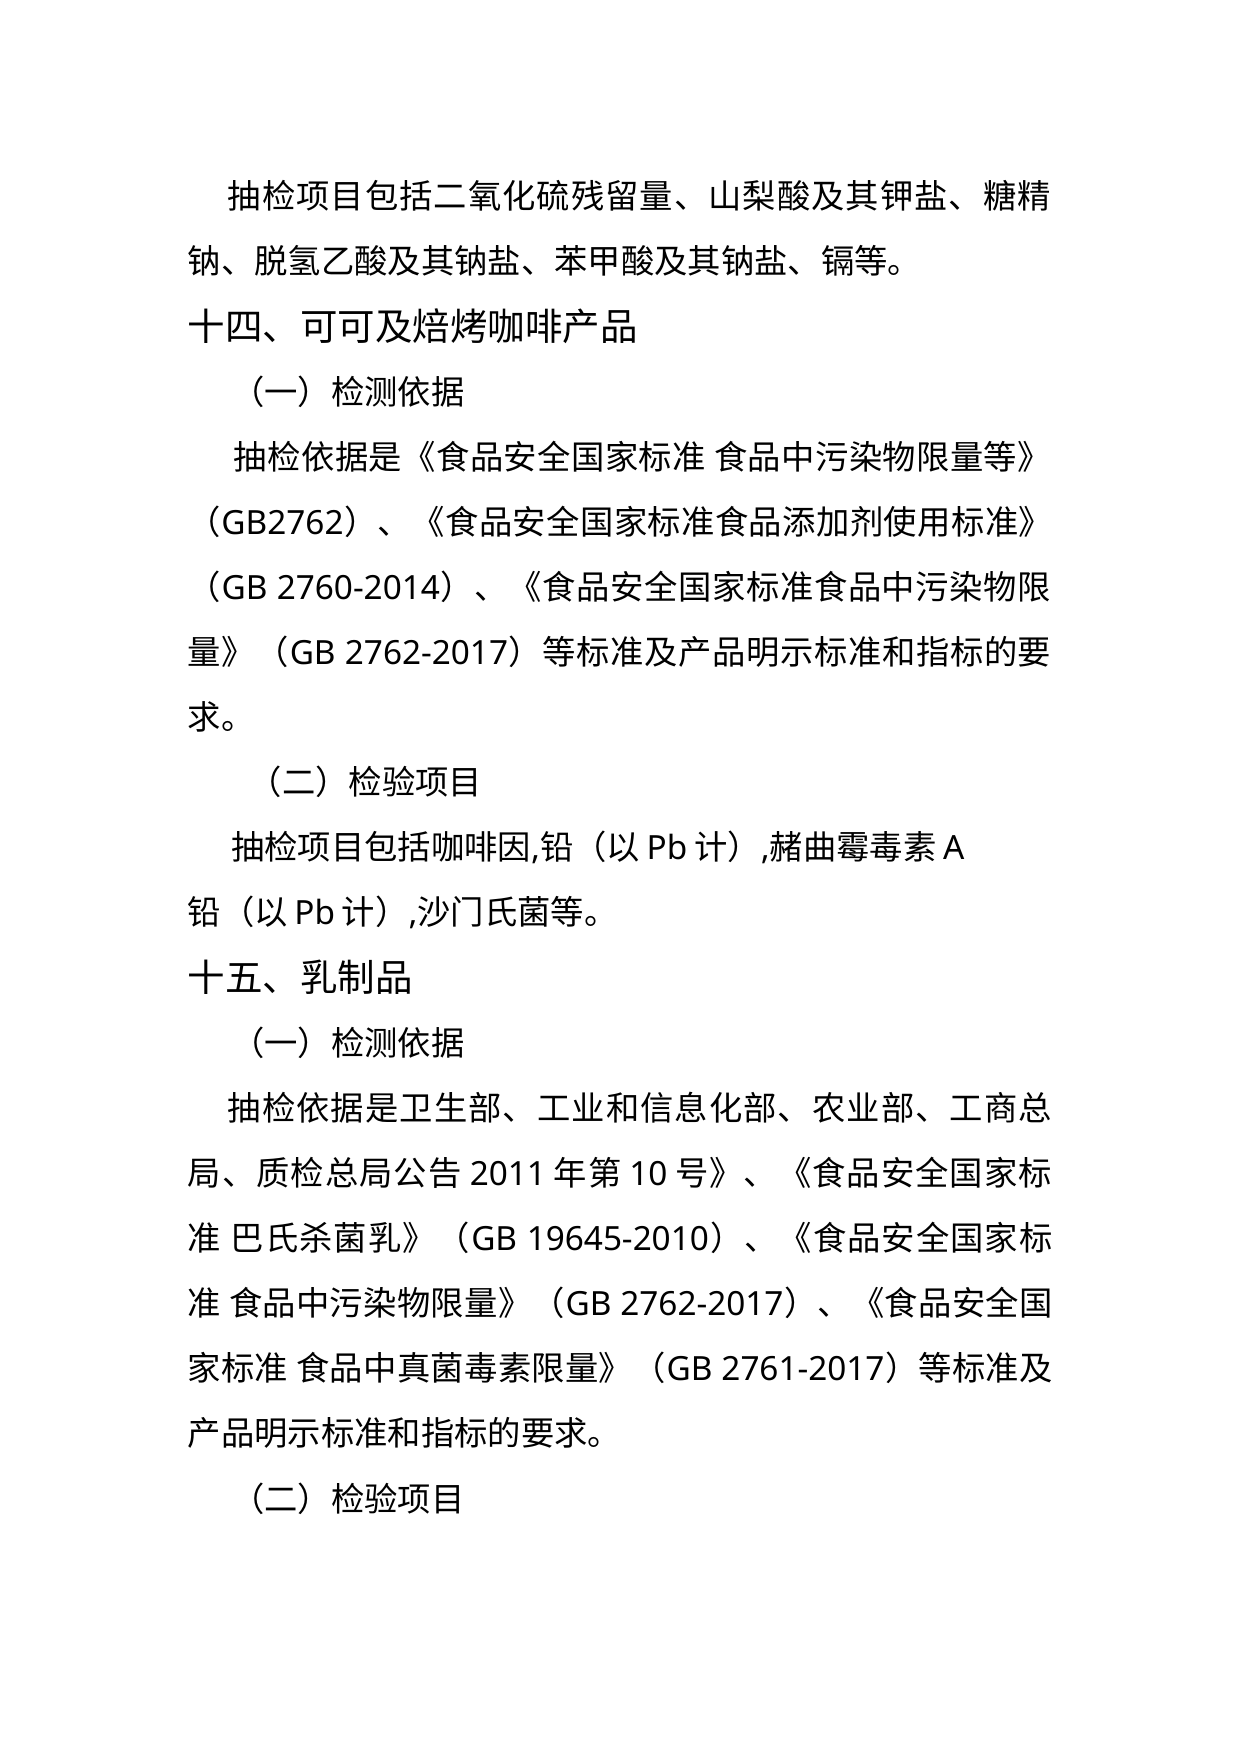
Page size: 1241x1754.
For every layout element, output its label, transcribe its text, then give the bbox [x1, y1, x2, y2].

text （一）检测依据 [187, 1008, 1053, 1073]
text 十五、乳制品 [187, 943, 1053, 1008]
text （二）检验项目 [187, 1464, 1053, 1529]
text 十四、可可及焙烤咖啡产品 [187, 292, 1053, 357]
text 抽检项目包括咖啡因,铅（以Pb计）,赭曲霉毒素A [187, 813, 1053, 878]
text （一）检测依据 [187, 357, 1053, 422]
text 抽检项目包括二氧化硫残留量、山梨酸及其钾盐、糖精钠、脱氢乙酸及其钠盐、苯甲酸及其钠盐、镉等。 [187, 162, 1053, 292]
text 铅（以Pb计）,沙门氏菌等。 [187, 878, 1053, 943]
text （二）检验项目 [187, 748, 1053, 813]
text 抽检依据是卫生部、工业和信息化部、农业部、工商总局、质检总局公告2011年第10号》、《食品安全国家标准 巴氏杀菌乳》（GB 19645-2010）、《食品安全国家标准 食品中污染物限量》（GB 2762-2017）、《食品安全国家标准 食品中真菌毒素限量》（GB 2761-2017）等标准及产品明示标准和指标的要求。 [187, 1074, 1053, 1464]
text 抽检依据是《食品安全国家标准 食品中污染物限量等》（GB2762）、《食品安全国家标准食品添加剂使用标准》（GB 2760-2014）、《食品安全国家标准食品中污染物限量》（GB 2762-2017）等标准及产品明示标准和指标的要求。 [187, 423, 1053, 748]
